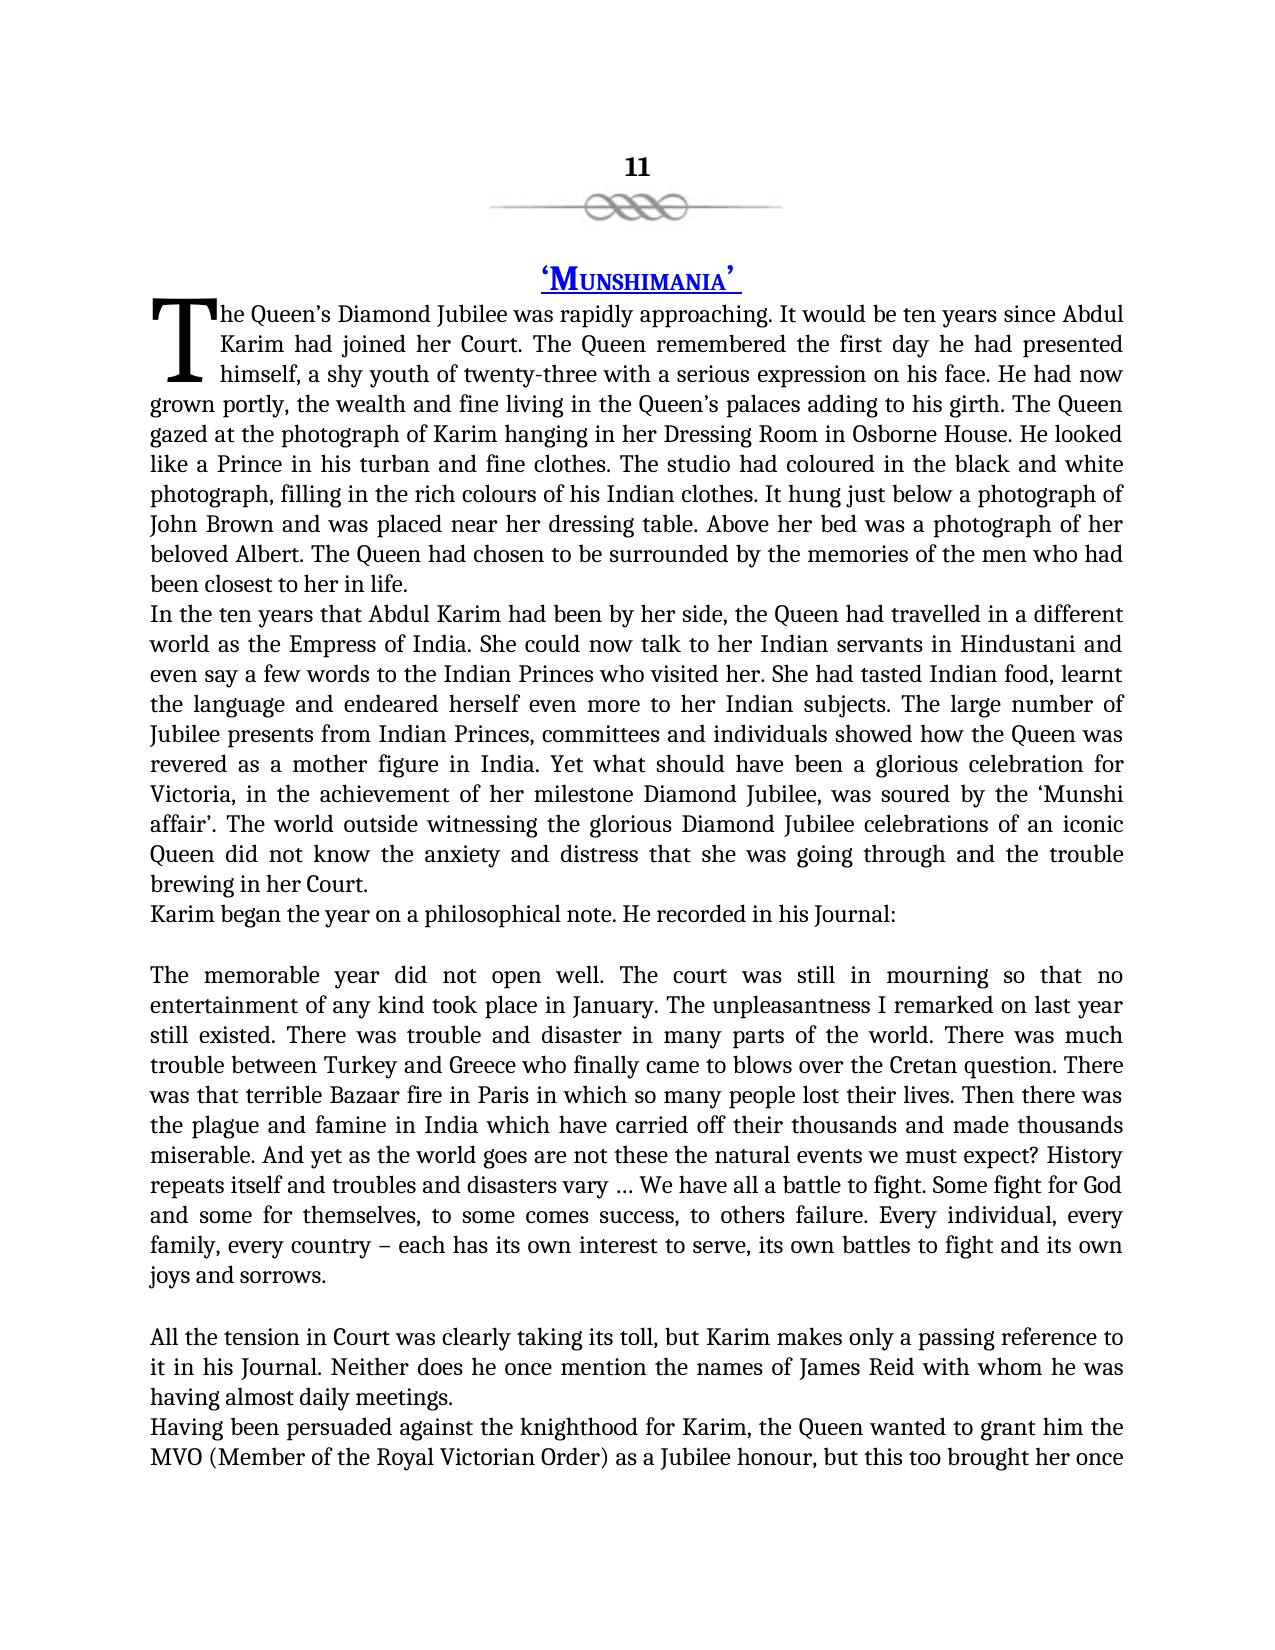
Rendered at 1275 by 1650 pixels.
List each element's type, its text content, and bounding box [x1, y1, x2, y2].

text The memorable year did not open well. The court was still in mourning so that no entertainment of any kind took place in January. The unpleasantness I remarked on last year still existed. There was trouble and disaster in many parts of the world. There was much trouble between Turkey and Greece who finally came to blows over the Cretan question. There was that terrible Bazaar fire in Paris in which so many people lost their lives. Then there was the plague and famine in India which have carried off their thousands and made thousands miserable. And yet as the world goes are not these the natural events we must expect? History repeats itself and troubles and disasters vary … We have all a battle to fight. Some fight for God and some for themselves, to some comes success, to others failure. Every individual, every family, every country – each has its own interest to serve, its own battles to fight and its own joys and sorrows. [150, 960, 1125, 1290]
picture [487, 183, 788, 228]
text In the ten years that Abdul Karim had been by her side, the Queen had travelled in a different world as the Empress of India. She could now talk to her Indian servants in Hindustani and even say a few words to the Indian Princes who visited her. She had tasted Indian food, learnt the language and endeared herself even more to her Indian subjects. The large number of Jubilee presents from Indian Princes, committees and individuals showed how the Queen was revered as a mother figure in India. Yet what should have been a glorious celebration for Victoria, in the achievement of her milestone Diamond Jubilee, was soured by the ‘Munshi affair’. The world outside witnessing the glorious Diamond Jubilee celebrations of an iconic Queen did not know the anxiety and distress that she was going through and the trouble brewing in her Court. [150, 599, 1125, 899]
subtitle ‘MUNSHIMANIA’ [150, 256, 1125, 299]
text All the tension in Court was clearly taking its toll, but Karim makes only a passing reference to it in his Journal. Neither does he once mention the names of James Reid with whom he was having almost daily meetings. [150, 1321, 1125, 1411]
text 11 [150, 150, 1125, 184]
text Karim began the year on a philosophical note. He recorded in his Journal: [150, 899, 1125, 929]
text he Queen’s Diamond Jubilee was rapidly approaching. It would be ten years since Abdul Karim had joined her Court. The Queen remembered the first day he had presented himself, a shy youth of twenty-three with a serious expression on his face. He had now grown portly, the wealth and fine living in the Queen’s palaces adding to his girth. The Queen gazed at the photograph of Karim hanging in her Dressing Room in Osborne House. He looked like a Prince in his turban and fine clothes. The studio had coloured in the black and white photograph, filling in the rich colours of his Indian clothes. It hung just below a photograph of John Brown and was placed near her dressing table. Above her bed was a photograph of her beloved Albert. The Queen had chosen to be surrounded by the memories of the men who had been closest to her in life. [150, 299, 1125, 599]
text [150, 1411, 1125, 1471]
